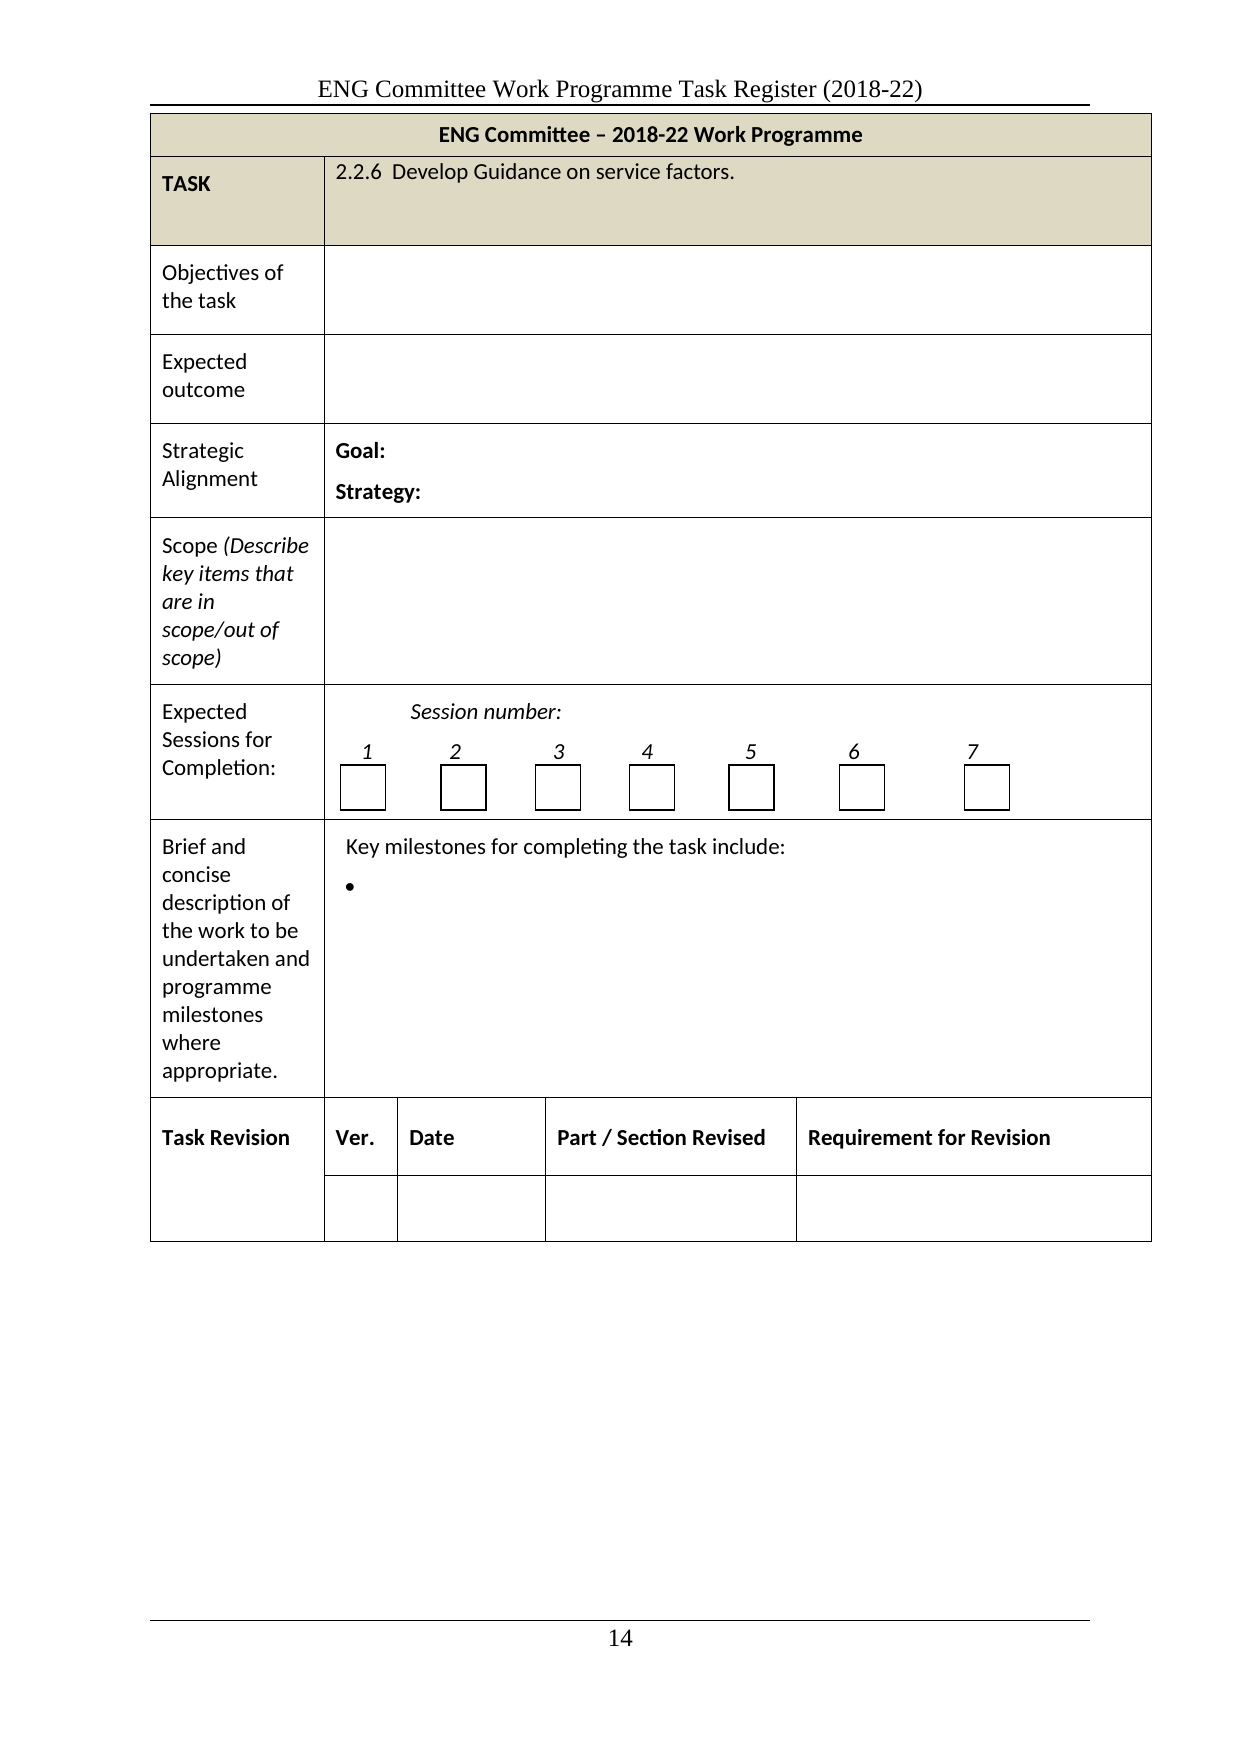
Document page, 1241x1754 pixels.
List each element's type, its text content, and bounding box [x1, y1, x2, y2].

table_cell Expected outcome [151, 335, 324, 423]
table_cell [325, 246, 1151, 334]
table_cell Session number: 1 2 3 4 5 6 7 [325, 685, 1151, 818]
table_cell Ver. [325, 1098, 397, 1174]
table_cell Objectives of the task [151, 246, 324, 334]
table_cell Goal: Strategy: [325, 424, 1151, 517]
table_cell [325, 335, 1151, 423]
table_cell TASK [151, 157, 324, 245]
table_cell 2.2.6 Develop Guidance on service factors. [325, 157, 1151, 245]
table_cell Key milestones for completing the task include: [325, 820, 1151, 1097]
table_cell [398, 1176, 545, 1241]
table_cell Task Revision [151, 1098, 324, 1241]
table_cell Brief and concise description of the work to be undertaken and programme milestones where appropriate. [151, 820, 324, 1097]
table_cell Expected Sessions for Completion: [151, 685, 324, 818]
table_cell [325, 518, 1151, 683]
table_cell Part / Section Revised [546, 1098, 796, 1174]
table_cell Strategic Alignment [151, 424, 324, 517]
table_cell [797, 1176, 1151, 1241]
table_header ENG Committee – 2018-22 Work Programme [151, 114, 1151, 156]
table_cell [325, 1176, 397, 1241]
table_cell [546, 1176, 796, 1241]
table_cell Date [398, 1098, 545, 1174]
table_cell Requirement for Revision [797, 1098, 1151, 1174]
table_cell Scope (Describe key items that are in scope/out of scope) [151, 518, 324, 683]
